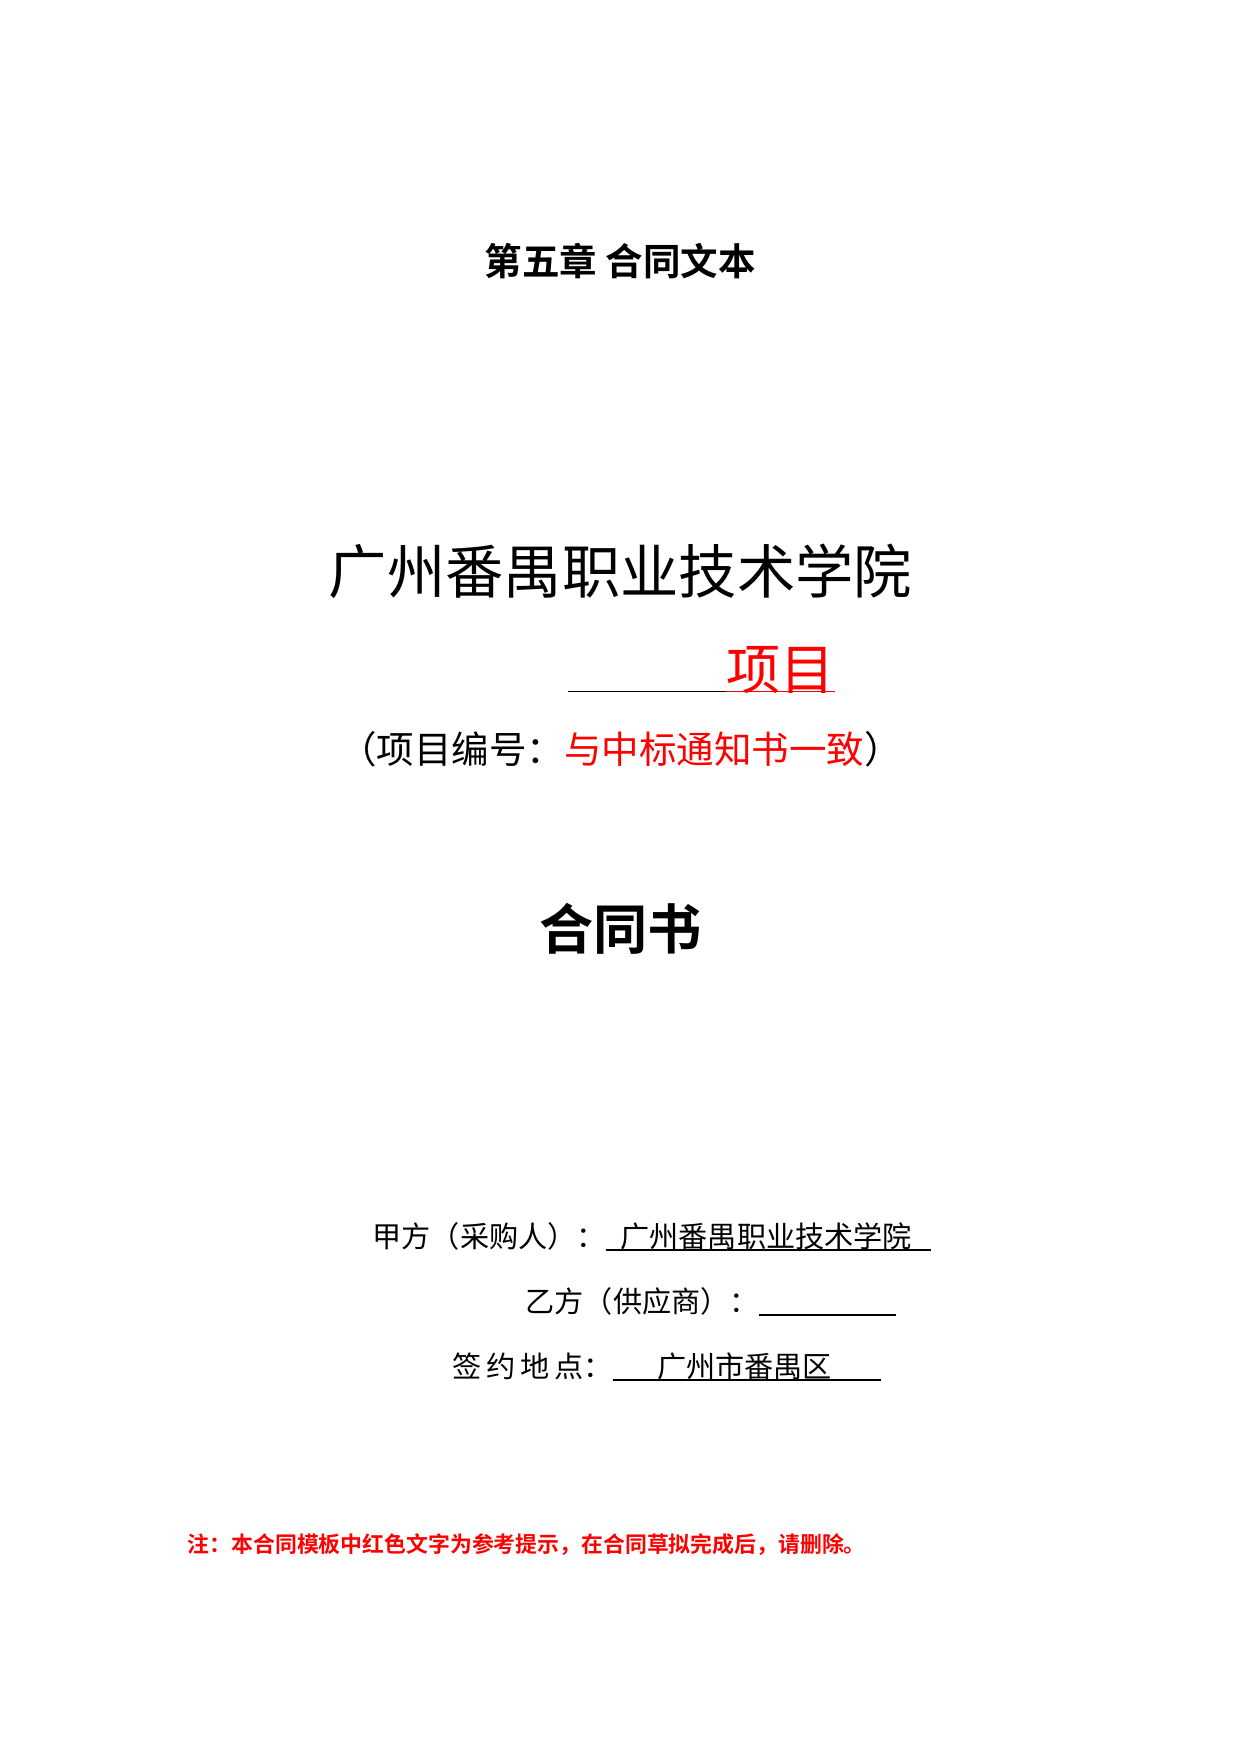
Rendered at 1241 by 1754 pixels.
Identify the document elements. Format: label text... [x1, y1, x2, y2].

text 合同书 [187, 877, 1053, 974]
text 甲方（采购人）： 广州番禺职业技术学院 [187, 1202, 1053, 1267]
text 项目 [187, 617, 1053, 714]
text 乙方（供应商）： [187, 1267, 1053, 1332]
text 注：本合同模板中红色文字为参考提示，在合同草拟完成后，请删除。 [187, 1527, 1053, 1559]
text 签 约 地 点： 广州市番禺区 [187, 1332, 1053, 1397]
text 第五章 合同文本 [187, 227, 1053, 292]
text 广州番禺职业技术学院 [187, 519, 1053, 617]
text （项目编号：与中标通知书一致） [187, 714, 1053, 779]
